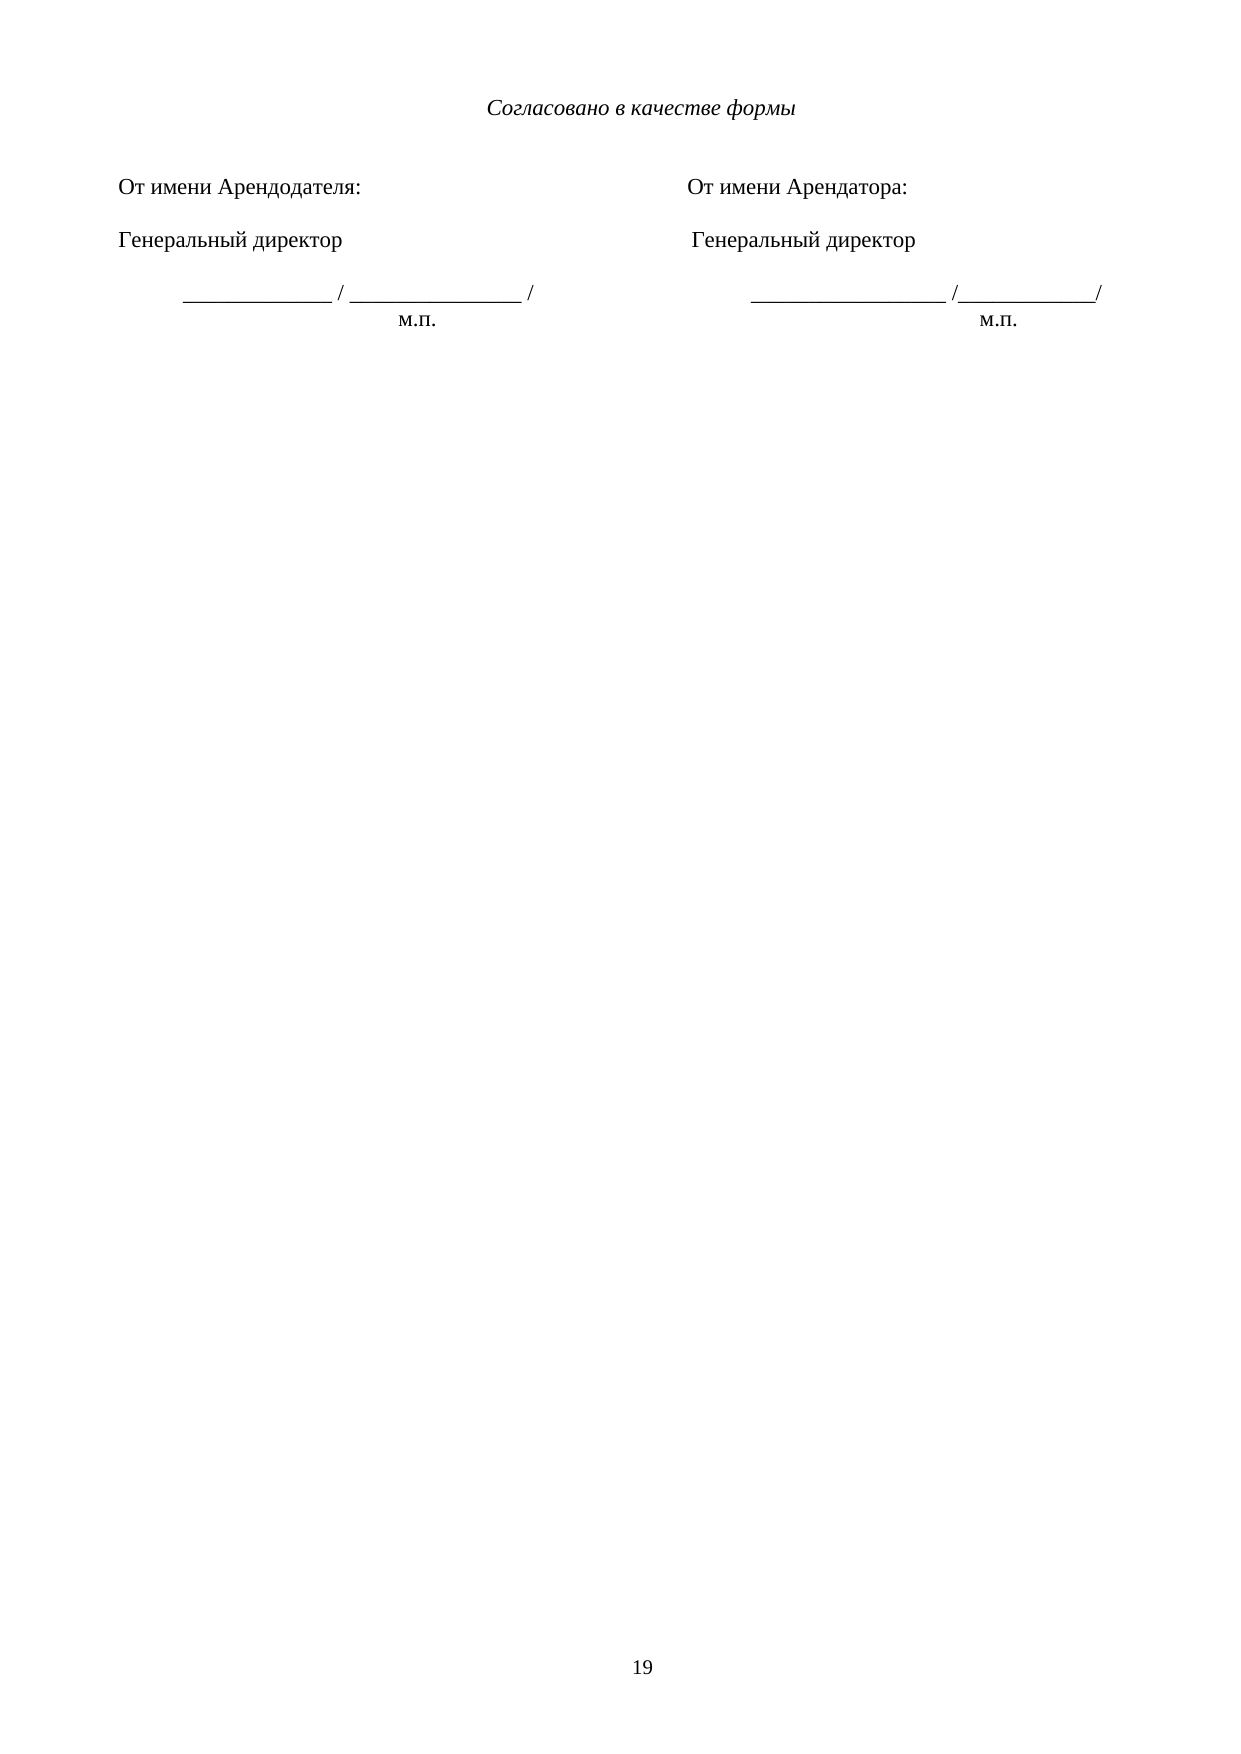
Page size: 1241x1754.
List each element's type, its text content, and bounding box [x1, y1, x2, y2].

text Генеральный директор Генеральный директор [118, 226, 1166, 252]
text м.п. м.п. [118, 305, 1166, 331]
text _____________ / _______________ / _________________ /____________/ [118, 279, 1166, 305]
text От имени Арендодателя: От имени Арендатора: [118, 173, 1166, 199]
text Согласовано в качестве формы [118, 94, 1166, 121]
